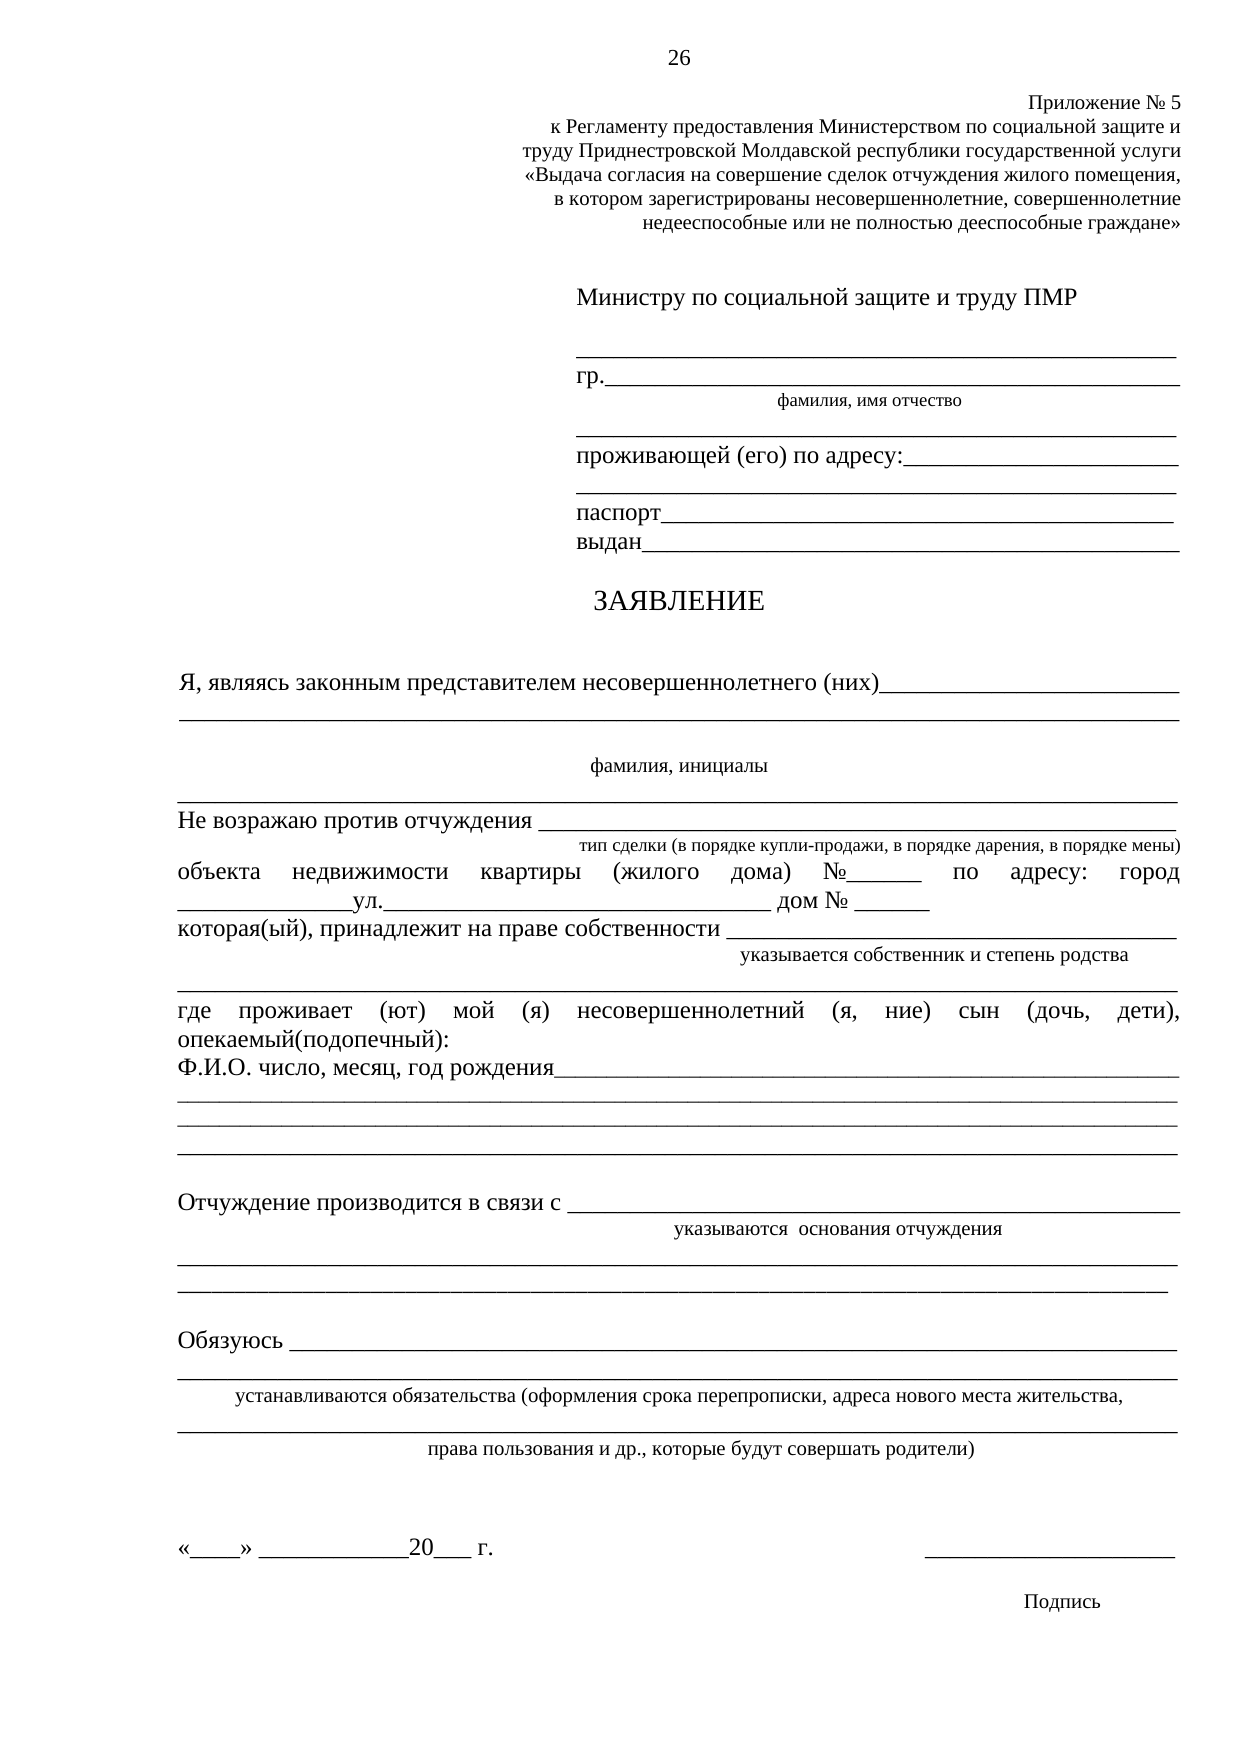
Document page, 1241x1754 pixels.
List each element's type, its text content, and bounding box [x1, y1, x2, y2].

text ________________________________________________ [576, 468, 1181, 497]
text указывается собственник и степень родства [177, 942, 1181, 966]
text ________________________________________________________________________________________________ [177, 1081, 1181, 1105]
text «____» ____________20___ г. ____________________ [177, 1532, 1181, 1561]
text Министру по социальной защите и труду ПМР [576, 282, 1181, 311]
text объекта недвижимости квартиры (жилого дома) №______ по адресу: город ______________ул._______________________________ дом № ______ [177, 856, 1181, 913]
text права пользования и др., которые будут совершать родители) [177, 1436, 1181, 1459]
text выдан___________________________________________ [576, 526, 1181, 555]
text труду Приднестровской Молдавской республики государственной услуги [177, 138, 1181, 162]
text в котором зарегистрированы несовершеннолетние, совершеннолетние [177, 186, 1181, 210]
text ________________________________________________________________________________ [177, 1240, 1181, 1268]
text ________________________________________________________________________________ [177, 1407, 1181, 1436]
text ________________________________________________________________________________ [177, 1129, 1181, 1158]
text Приложение № 5 [177, 90, 1181, 114]
text которая(ый), принадлежит на праве собственности ____________________________________ [177, 913, 1181, 942]
text к Регламенту предоставления Министерством по социальной защите и [177, 114, 1181, 138]
text Я, являясь законным представителем несовершеннолетнего (них)________________________ ________________________________________________________________________________ фамилия, инициалы [177, 667, 1181, 777]
text Отчуждение производится в связи с _________________________________________________ [177, 1187, 1181, 1216]
text Подпись [177, 1589, 1181, 1613]
text ________________________________________________________________________________________________ [177, 1105, 1181, 1129]
text Ф.И.О. число, месяц, год рождения____________________________________________________________ [177, 1052, 1181, 1081]
text ________________________________________________________________________________Не возражаю против отчуждения ___________________________________________________ [177, 777, 1181, 834]
text паспорт_________________________________________ [576, 497, 1181, 526]
text где проживает (ют) мой (я) несовершеннолетний (я, ние) сын (дочь, дети), опекаемый(подопечный): [177, 995, 1181, 1052]
text тип сделки (в порядке купли-продажи, в порядке дарения, в порядке мены) [177, 834, 1181, 856]
text указываются основания отчуждения [177, 1216, 1181, 1240]
text ________________________________________________________________________________ [177, 966, 1181, 995]
text недееспособные или не полностью дееспособные граждане» [177, 210, 1181, 234]
text ________________________________________________________________________________ [177, 1354, 1181, 1383]
text «Выдача согласия на совершение сделок отчуждения жилого помещения, [177, 162, 1181, 186]
text проживающей (его) по адресу:______________________ [576, 440, 1181, 468]
text _______________________________________________________________________________________ [177, 1268, 1181, 1296]
text ________________________________________________ [576, 332, 1181, 361]
text фамилия, имя отчество [576, 389, 1181, 411]
text гр.______________________________________________ [576, 361, 1181, 389]
text Обязуюсь _______________________________________________________________________ [177, 1325, 1181, 1354]
text ЗАЯВЛЕНИЕ [177, 583, 1181, 617]
text ________________________________________________ [576, 411, 1181, 440]
text устанавливаются обязательства (оформления срока перепрописки, адреса нового места жительства, [177, 1383, 1181, 1407]
